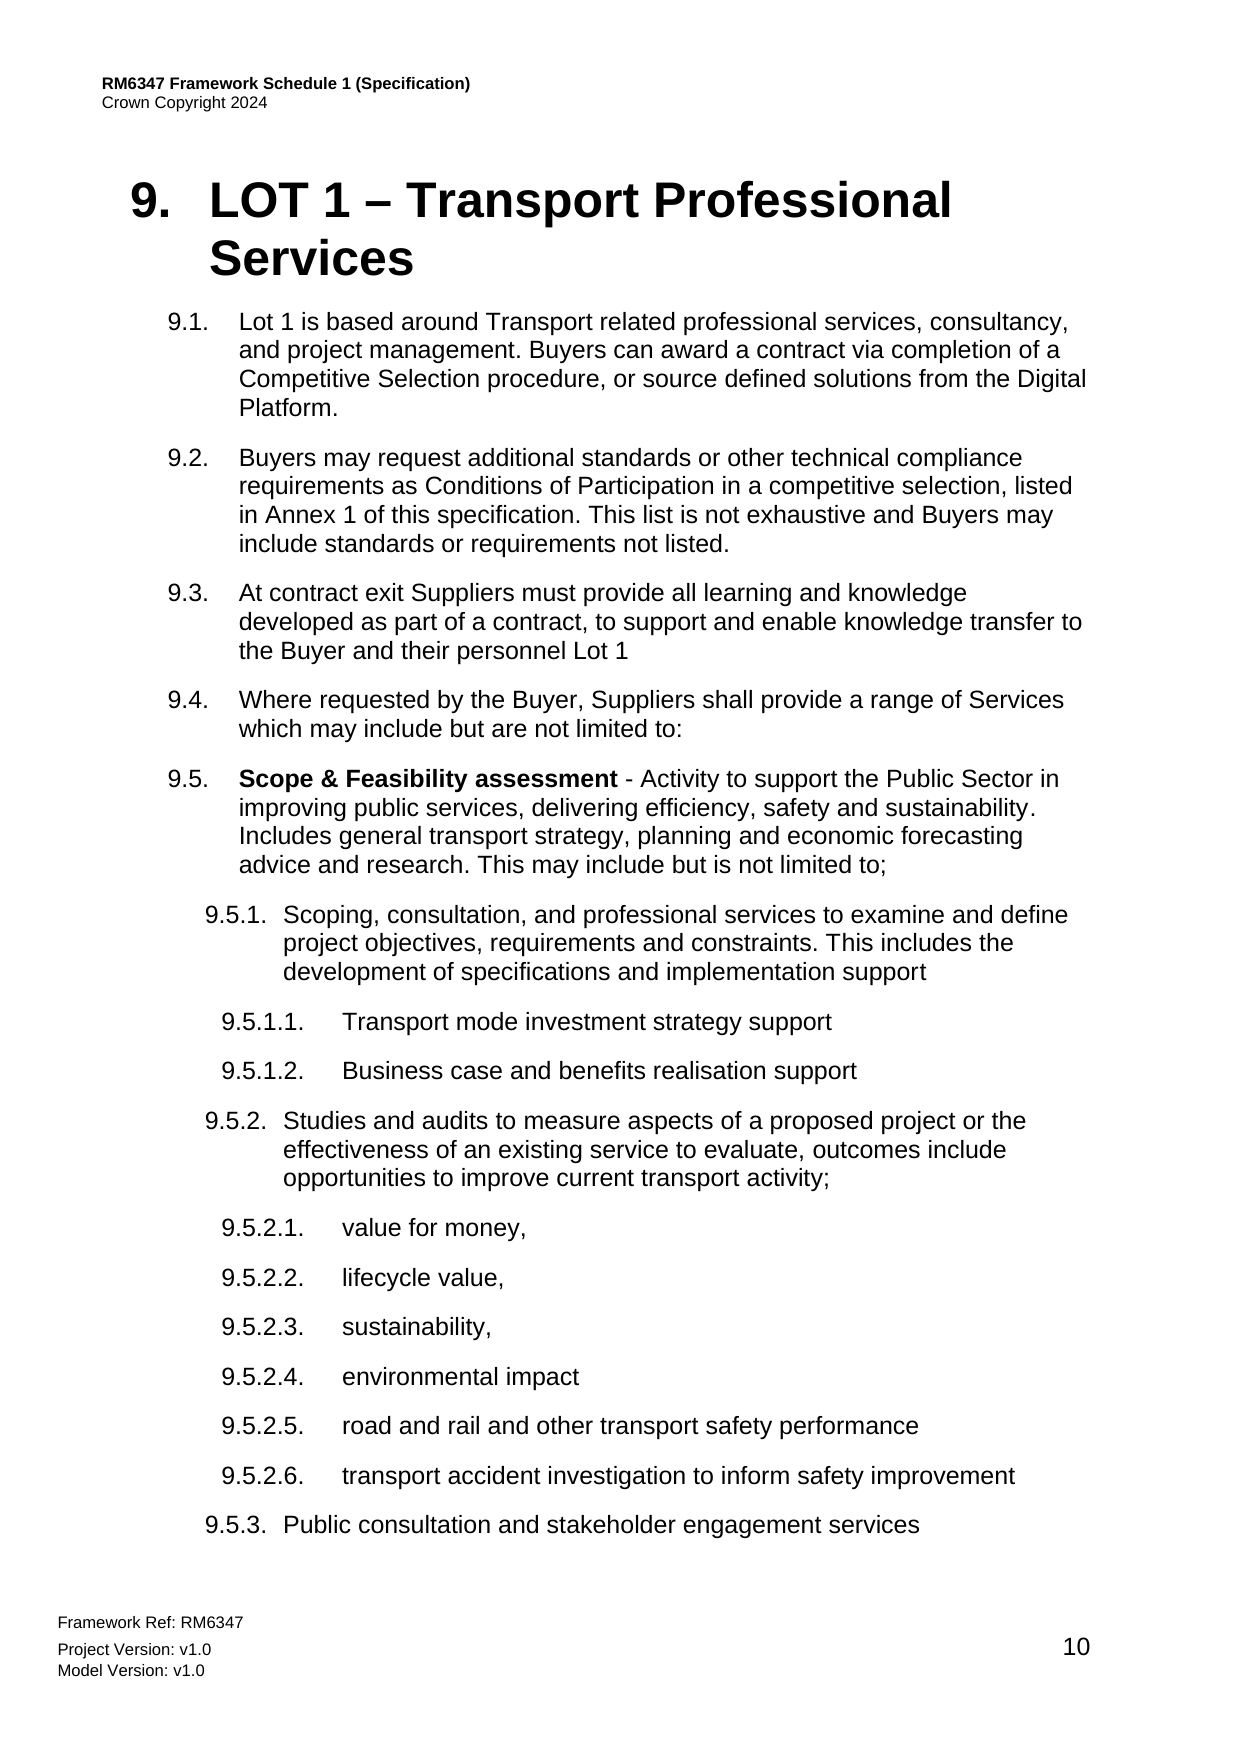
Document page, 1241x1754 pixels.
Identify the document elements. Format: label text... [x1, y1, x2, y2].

list Scope & Feasibility assessment - Activity to support the Public Sector in improving public services, delivering efficiency, safety and sustainability. Includes general transport strategy, planning and economic forecasting advice and research. This may include but is not limited to; [209, 764, 1090, 879]
list Where requested by the Buyer, Suppliers shall provide a range of Services which may include but are not limited to: [209, 685, 1090, 743]
list lifecycle value, [304, 1262, 1090, 1291]
list Public consultation and stakeholder engagement services [267, 1510, 1090, 1539]
list Buyers may request additional standards or other technical compliance requirements as Conditions of Participation in a competitive selection, listed in Annex 1 of this specification. This list is not exhaustive and Buyers may include standards or requirements not listed. [209, 442, 1090, 557]
list environmental impact [304, 1362, 1090, 1390]
list value for money, [304, 1213, 1090, 1242]
list Studies and audits to measure aspects of a proposed project or the effectiveness of an existing service to evaluate, outcomes include opportunities to improve current transport activity; [267, 1106, 1090, 1192]
list Transport mode investment strategy support [304, 1007, 1090, 1035]
list Business case and benefits realisation support [304, 1056, 1090, 1085]
list transport accident investigation to inform safety improvement [304, 1461, 1090, 1489]
list Scoping, consultation, and professional services to examine and define project objectives, requirements and constraints. This includes the development of specifications and implementation support [267, 899, 1090, 986]
list road and rail and other transport safety performance [304, 1411, 1090, 1440]
list sustainability, [304, 1312, 1090, 1341]
subtitle LOT 1 – Transport Professional Services [171, 171, 1090, 286]
list At contract exit Suppliers must provide all learning and knowledge developed as part of a contract, to support and enable knowledge transfer to the Buyer and their personnel Lot 1 [209, 578, 1090, 664]
list Lot 1 is based around Transport related professional services, consultancy, and project management. Buyers can award a contract via completion of a Competitive Selection procedure, or source defined solutions from the Digital Platform. [209, 307, 1090, 422]
